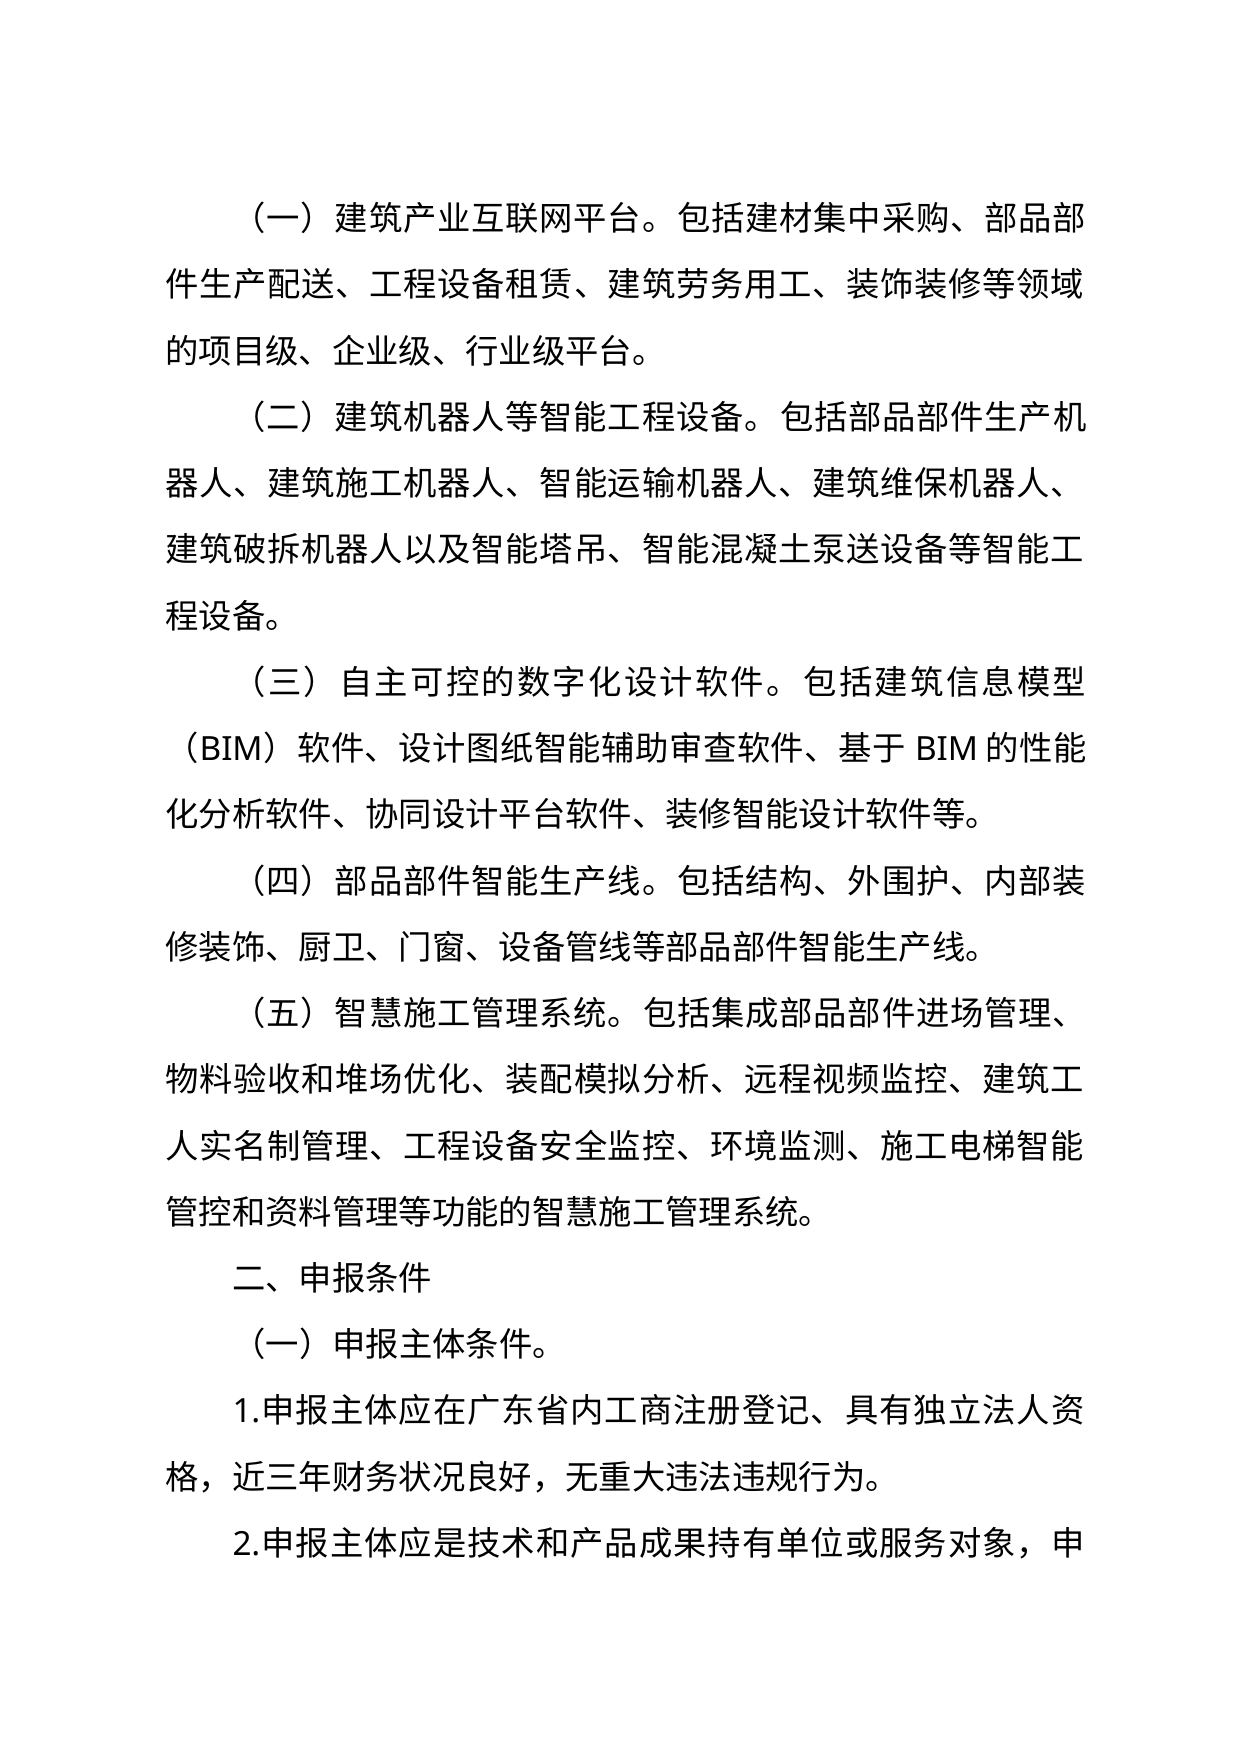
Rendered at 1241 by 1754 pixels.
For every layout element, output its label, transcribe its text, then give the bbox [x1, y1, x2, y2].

text （一）申报主体条件。 [165, 1309, 1087, 1375]
text （五）智慧施工管理系统。包括集成部品部件进场管理、物料验收和堆场优化、装配模拟分析、远程视频监控、建筑工人实名制管理、工程设备安全监控、环境监测、施工电梯智能管控和资料管理等功能的智慧施工管理系统。 [165, 978, 1087, 1243]
text （四）部品部件智能生产线。包括结构、外围护、内部装修装饰、厨卫、门窗、设备管线等部品部件智能生产线。 [165, 845, 1087, 978]
text （一）建筑产业互联网平台。包括建材集中采购、部品部件生产配送、工程设备租赁、建筑劳务用工、装饰装修等领域的项目级、企业级、行业级平台。 [165, 183, 1087, 382]
text （三）自主可控的数字化设计软件。包括建筑信息模型（BIM）软件、设计图纸智能辅助审查软件、基于BIM的性能化分析软件、协同设计平台软件、装修智能设计软件等。 [165, 647, 1087, 845]
text 二、申报条件 [165, 1243, 1087, 1309]
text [165, 1508, 1087, 1574]
text （二）建筑机器人等智能工程设备。包括部品部件生产机器人、建筑施工机器人、智能运输机器人、建筑维保机器人、建筑破拆机器人以及智能塔吊、智能混凝土泵送设备等智能工程设备。 [165, 382, 1087, 647]
text 1.申报主体应在广东省内工商注册登记、具有独立法人资格，近三年财务状况良好，无重大违法违规行为。 [165, 1375, 1087, 1508]
